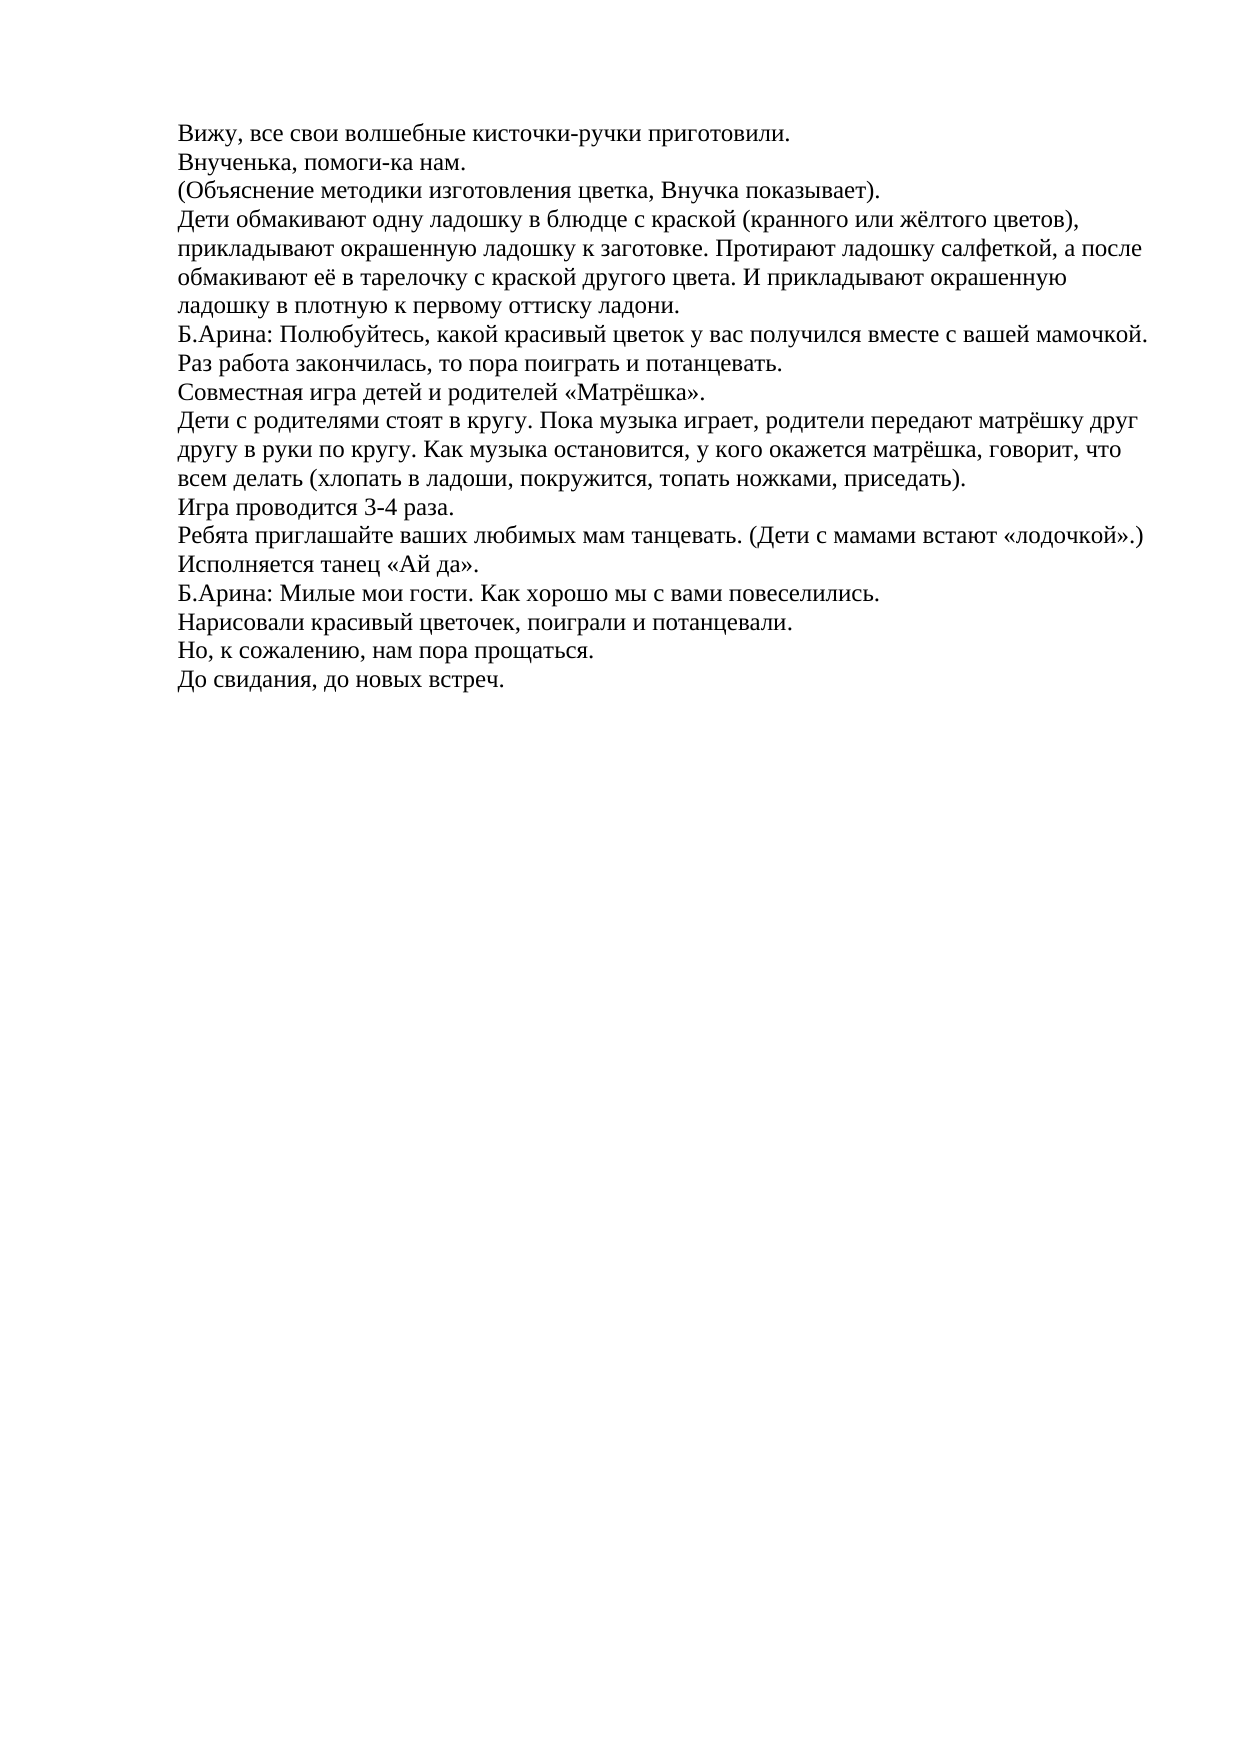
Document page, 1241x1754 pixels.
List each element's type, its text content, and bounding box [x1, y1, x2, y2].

text Но, к сожалению, нам пора прощаться. [177, 636, 1152, 664]
text (Объяснение методики изготовления цветка, Внучка показывает). [177, 176, 1152, 204]
text Нарисовали красивый цветочек, поиграли и потанцевали. [177, 607, 1152, 636]
text Дети обмакивают одну ладошку в блюдце с краской (кранного или жёлтого цветов), прикладывают окрашенную ладошку к заготовке. Протирают ладошку салфеткой, а после обмакивают её в тарелочку с краской другого цвета. И прикладывают окрашенную ладошку в плотную к первому оттиску ладони. [177, 204, 1152, 319]
text Ребята приглашайте ваших любимых мам танцевать. (Дети с мамами встают «лодочкой».) Исполняется танец «Ай да». [177, 521, 1152, 578]
text Раз работа закончилась, то пора поиграть и потанцевать. [177, 348, 1152, 377]
text До свидания, до новых встреч. [177, 664, 1152, 693]
text Внученька, помоги-ка нам. [177, 147, 1152, 176]
text Б.Арина: Полюбуйтесь, какой красивый цветок у вас получился вместе с вашей мамочкой. [177, 319, 1152, 348]
text Дети с родителями стоят в кругу. Пока музыка играет, родители передают матрёшку друг другу в руки по кругу. Как музыка остановится, у кого окажется матрёшка, говорит, что всем делать (хлопать в ладоши, покружится, топать ножками, приседать). [177, 406, 1152, 492]
text Игра проводится 3-4 раза. [177, 492, 1152, 521]
text Вижу, все свои волшебные кисточки-ручки приготовили. [177, 118, 1152, 147]
text Б.Арина: Милые мои гости. Как хорошо мы с вами повеселились. [177, 578, 1152, 607]
text Совместная игра детей и родителей «Матрёшка». [177, 377, 1152, 406]
